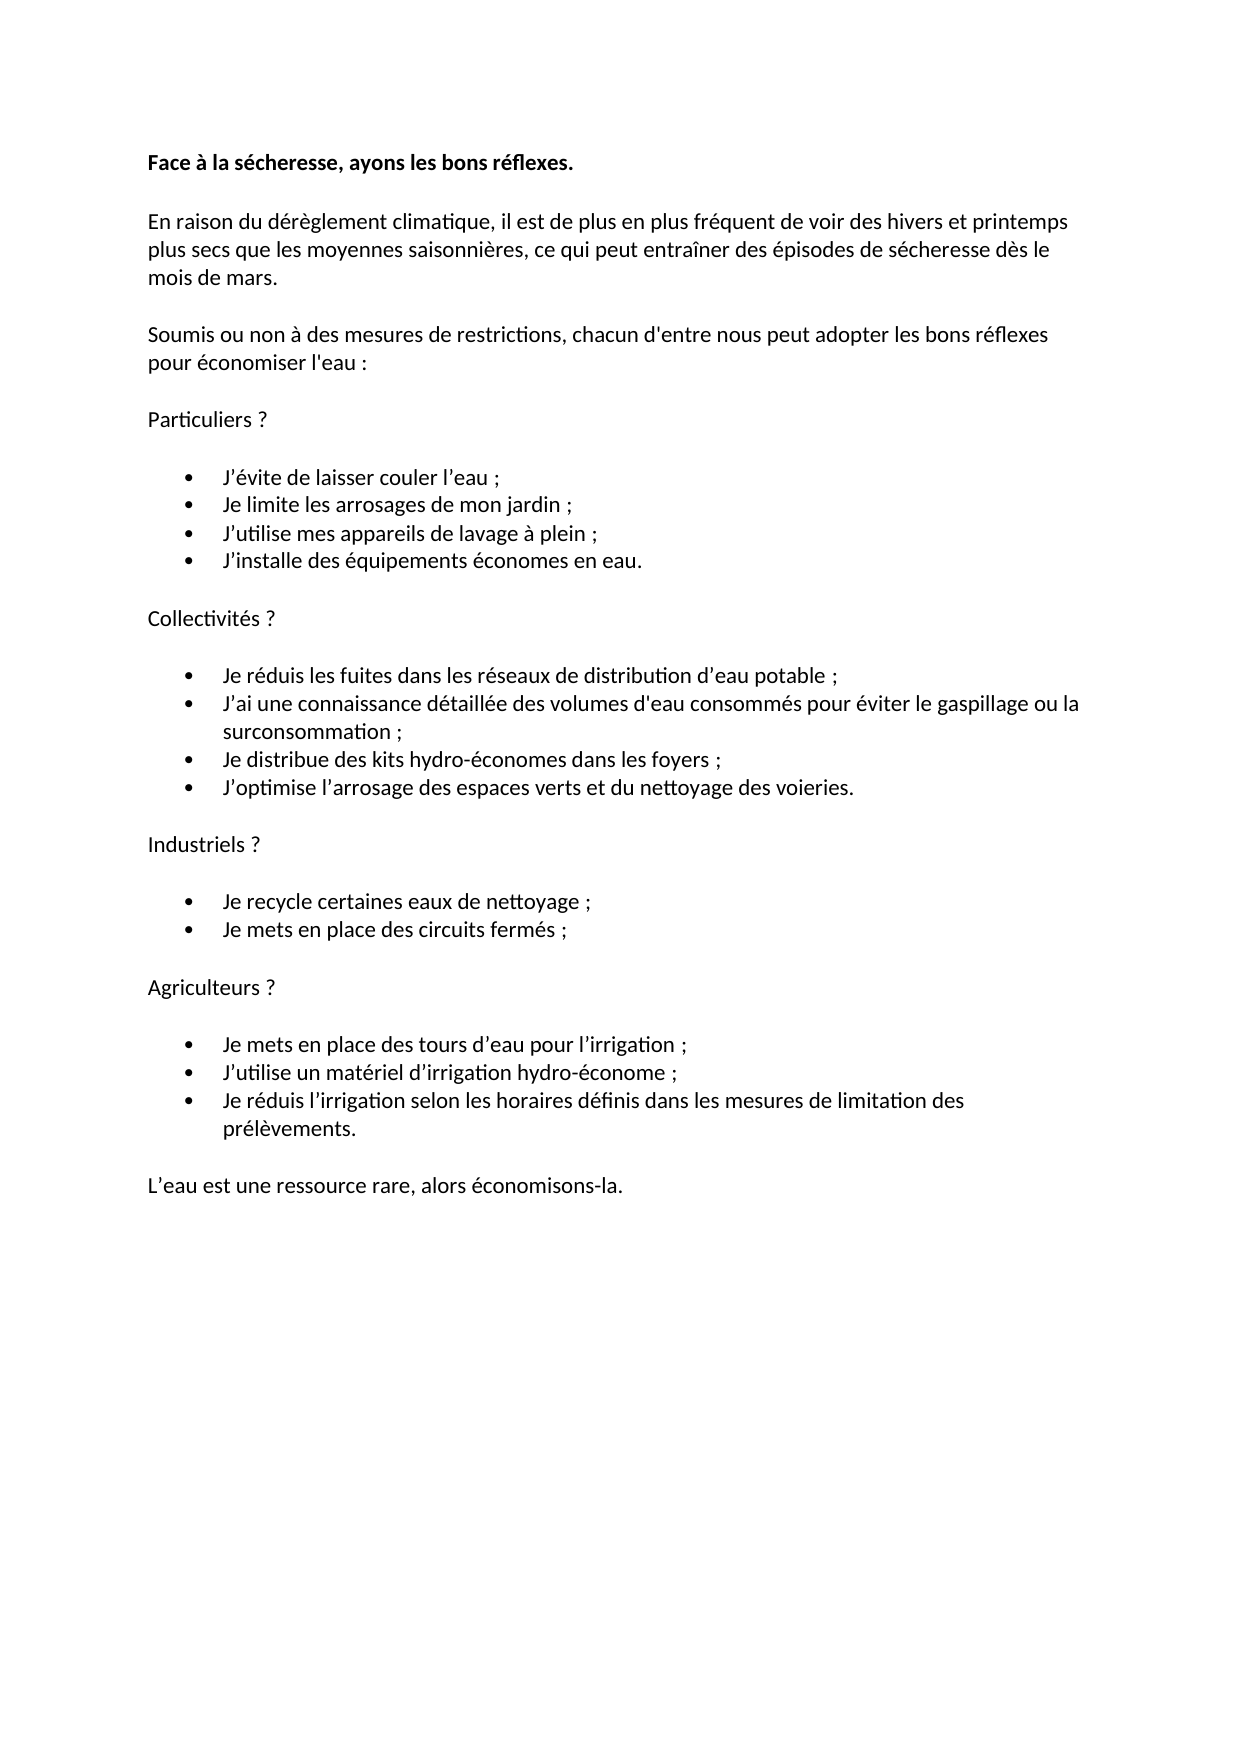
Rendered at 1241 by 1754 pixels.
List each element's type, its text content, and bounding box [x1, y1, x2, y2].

text Face à la sécheresse, ayons les bons réflexes. [148, 148, 1093, 176]
text Agriculteurs ? [148, 973, 1093, 1001]
list J’utilise un matériel d’irrigation hydro-économe ; [185, 1058, 1093, 1086]
text L’eau est une ressource rare, alors économisons-la. [148, 1171, 1093, 1199]
list Je recycle certaines eaux de nettoyage ; [185, 887, 1093, 916]
list J’installe des équipements économes en eau. [185, 547, 1093, 575]
list J’utilise mes appareils de lavage à plein ; [185, 519, 1093, 547]
list J’évite de laisser couler l’eau ; [185, 463, 1093, 491]
list Je réduis les fuites dans les réseaux de distribution d’eau potable ; [185, 661, 1093, 689]
list Je mets en place des circuits fermés ; [185, 916, 1093, 943]
text Collectivités ? [148, 604, 1093, 632]
list J’ai une connaissance détaillée des volumes d'eau consommés pour éviter le gaspillage ou la surconsommation ; [185, 689, 1093, 745]
list J’optimise l’arrosage des espaces verts et du nettoyage des voieries. [185, 773, 1093, 801]
list Je limite les arrosages de mon jardin ; [185, 491, 1093, 519]
text Soumis ou non à des mesures de restrictions, chacun d'entre nous peut adopter les bons réflexes pour économiser l'eau : [148, 320, 1093, 376]
text Industriels ? [148, 830, 1093, 858]
text En raison du dérèglement climatique, il est de plus en plus fréquent de voir des hivers et printemps plus secs que les moyennes saisonnières, ce qui peut entraîner des épisodes de sécheresse dès le mois de mars. [148, 207, 1093, 291]
list Je réduis l’irrigation selon les horaires définis dans les mesures de limitation des prélèvements. [185, 1086, 1093, 1142]
list Je mets en place des tours d’eau pour l’irrigation ; [185, 1030, 1093, 1058]
list Je distribue des kits hydro-économes dans les foyers ; [185, 745, 1093, 773]
text Particuliers ? [148, 405, 1093, 433]
